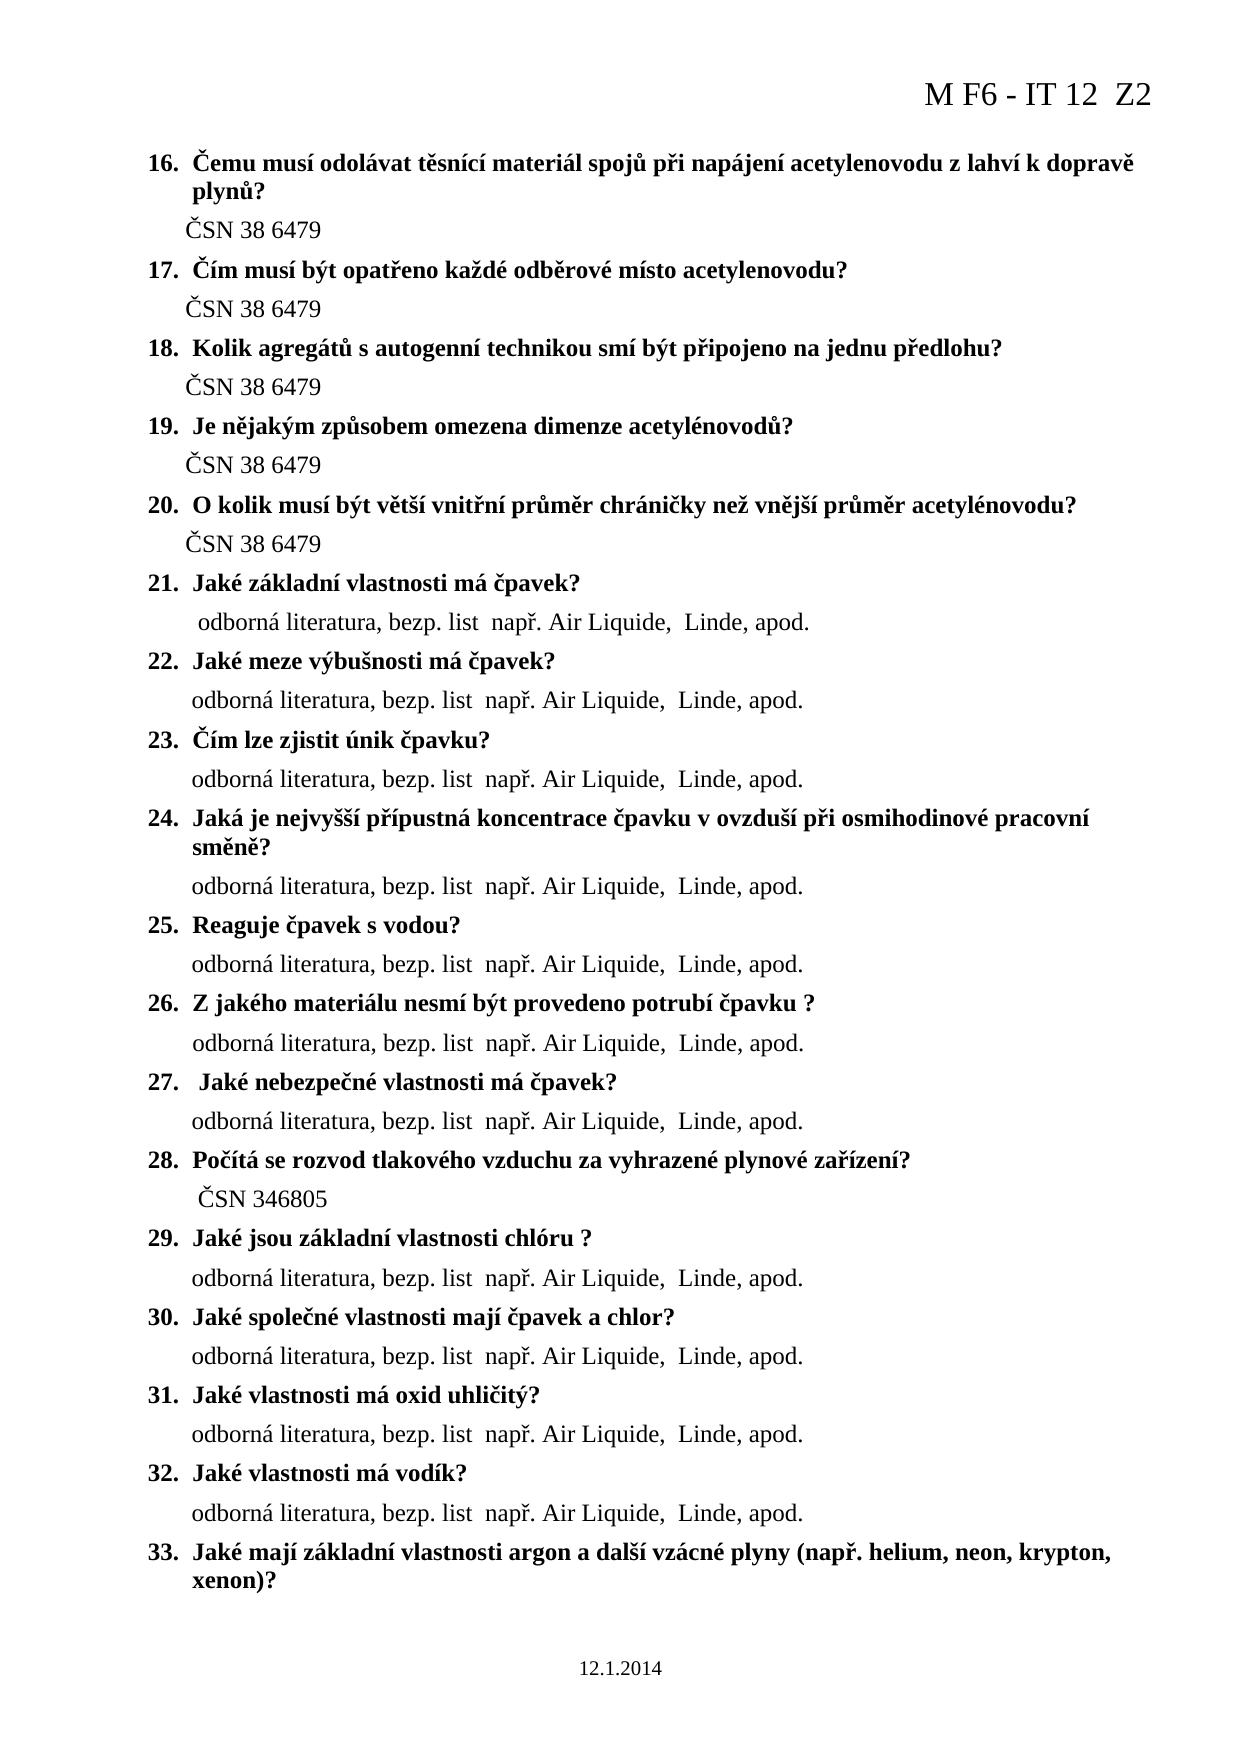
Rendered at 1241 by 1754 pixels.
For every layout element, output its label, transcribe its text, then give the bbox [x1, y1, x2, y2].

list O kolik musí být větší vnitřní průměr chráničky než vnější průměr acetylénovodu? [148, 490, 1152, 518]
list Počítá se rozvod tlakového vzduchu za vyhrazené plynové zařízení? [148, 1145, 1152, 1174]
list Je nějakým způsobem omezena dimenze acetylénovodů? [148, 411, 1152, 440]
list Jaké vlastnosti má oxid uhličitý? [148, 1380, 1152, 1409]
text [160, 1498, 1152, 1526]
list Jaké jsou základní vlastnosti chlóru ? [148, 1223, 1152, 1252]
text odborná literatura, bezp. list např. Air Liquide, Linde, apod. [160, 607, 1152, 636]
text odborná literatura, bezp. list např. Air Liquide, Linde, apod. [160, 871, 1152, 900]
list Jaké společné vlastnosti mají čpavek a chlor? [148, 1302, 1152, 1331]
text odborná literatura, bezp. list např. Air Liquide, Linde, apod. [160, 1419, 1152, 1448]
text odborná literatura, bezp. list např. Air Liquide, Linde, apod. [160, 949, 1152, 978]
text ČSN 38 6479 [160, 529, 1152, 558]
text odborná literatura, bezp. list např. Air Liquide, Linde, apod. [160, 1341, 1152, 1370]
text odborná literatura, bezp. list např. Air Liquide, Linde, apod. [148, 1106, 1152, 1135]
list Čím lze zjistit únik čpavku? [148, 725, 1152, 753]
text odborná literatura, bezp. list např. Air Liquide, Linde, apod. [160, 1028, 1152, 1056]
text odborná literatura, bezp. list např. Air Liquide, Linde, apod. [160, 764, 1152, 793]
text ČSN 38 6479 [148, 216, 1152, 244]
list Kolik agregátů s autogenní technikou smí být připojeno na jednu předlohu? [148, 333, 1152, 362]
text odborná literatura, bezp. list např. Air Liquide, Linde, apod. [160, 1263, 1152, 1291]
list Jaké nebezpečné vlastnosti má čpavek? [148, 1067, 1152, 1096]
list Čím musí být opatřeno každé odběrové místo acetylenovodu? [148, 255, 1152, 283]
list Čemu musí odolávat těsnící materiál spojů při napájení acetylenovodu z lahví k dopravě plynů? [148, 148, 1152, 205]
list Jaké vlastnosti má vodík? [148, 1458, 1152, 1487]
list Reaguje čpavek s vodou? [148, 910, 1152, 939]
list Jaké základní vlastnosti má čpavek? [148, 568, 1152, 597]
list Z jakého materiálu nesmí být provedeno potrubí čpavku ? [148, 988, 1152, 1017]
text ČSN 38 6479 [160, 372, 1152, 401]
list Jaké meze výbušnosti má čpavek? [148, 646, 1152, 675]
text ČSN 346805 [160, 1184, 1152, 1213]
text ČSN 38 6479 [160, 294, 1152, 323]
list Jaké mají základní vlastnosti argon a další vzácné plyny (např. helium, neon, krypton, xenon)? [148, 1537, 1152, 1594]
list Jaká je nejvyšší přípustná koncentrace čpavku v ovzduší při osmihodinové pracovní směně? [148, 803, 1152, 861]
text ČSN 38 6479 [160, 451, 1152, 479]
text odborná literatura, bezp. list např. Air Liquide, Linde, apod. [160, 686, 1152, 714]
